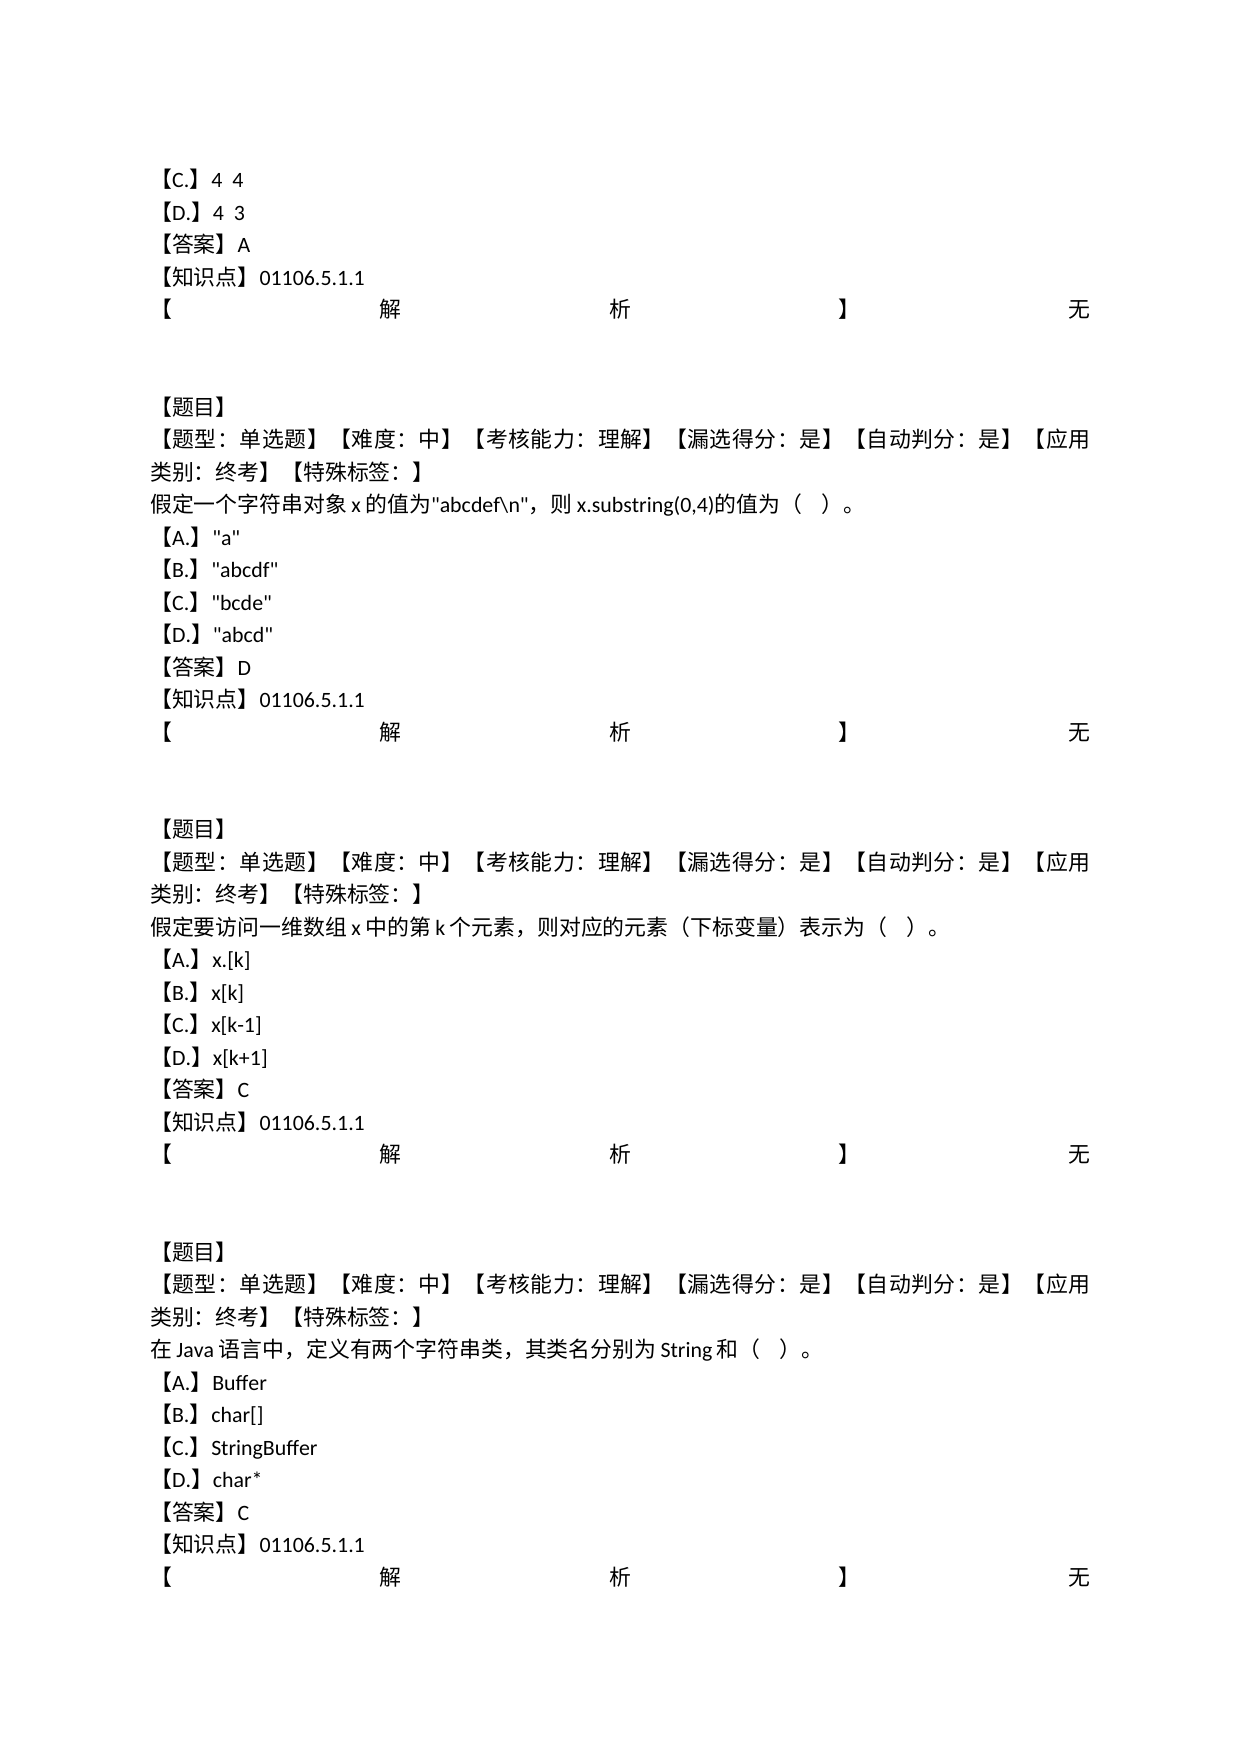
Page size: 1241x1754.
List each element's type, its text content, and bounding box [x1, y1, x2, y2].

text 【答案】C [150, 1072, 1090, 1104]
text 【答案】C [150, 1494, 1090, 1527]
text 【知识点】01106.5.1.1 [150, 259, 1090, 292]
text 【A.】Buffer [150, 1364, 1090, 1397]
text 【B.】"abcdf" [150, 552, 1090, 584]
text 【A.】"a" [150, 519, 1090, 552]
text 假定一个字符串对象x的值为"abcdef\n"，则x.substring(0,4)的值为（ ）。 [150, 487, 1090, 519]
text 【D.】4 3 [150, 194, 1090, 227]
text 【C.】x[k-1] [150, 1007, 1090, 1039]
text 【知识点】01106.5.1.1 [150, 682, 1090, 714]
text 【解析】无 [150, 714, 1090, 779]
text 【知识点】01106.5.1.1 [150, 1527, 1090, 1559]
text 【D.】"abcd" [150, 617, 1090, 649]
text 【C.】"bcde" [150, 584, 1090, 617]
text 【D.】char* [150, 1462, 1090, 1494]
text 假定要访问一维数组x中的第k个元素，则对应的元素（下标变量）表示为（ ）。 [150, 909, 1090, 942]
text 【题目】 [150, 1234, 1090, 1267]
text 【D.】x[k+1] [150, 1039, 1090, 1072]
text 【B.】x[k] [150, 974, 1090, 1007]
text 【C.】4 4 [150, 162, 1090, 194]
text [150, 422, 1090, 487]
text 【解析】无 [150, 292, 1090, 357]
text 【题型：单选题】【难度：中】【考核能力：理解】【漏选得分：是】【自动判分：是】【应用类别：终考】【特殊标签：】 [150, 844, 1090, 909]
text 【解析】无 [150, 1137, 1090, 1202]
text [150, 1267, 1090, 1332]
text 【答案】A [150, 227, 1090, 259]
text 【题目】 [150, 389, 1090, 422]
text 【解析】无 [150, 1559, 1090, 1592]
text 【A.】x.[k] [150, 942, 1090, 974]
text 【答案】D [150, 649, 1090, 682]
text 【B.】char[] [150, 1397, 1090, 1429]
text 在Java语言中，定义有两个字符串类，其类名分别为String和（ ）。 [150, 1332, 1090, 1364]
text 【知识点】01106.5.1.1 [150, 1104, 1090, 1137]
text 【C.】StringBuffer [150, 1429, 1090, 1462]
text 【题目】 [150, 812, 1090, 844]
